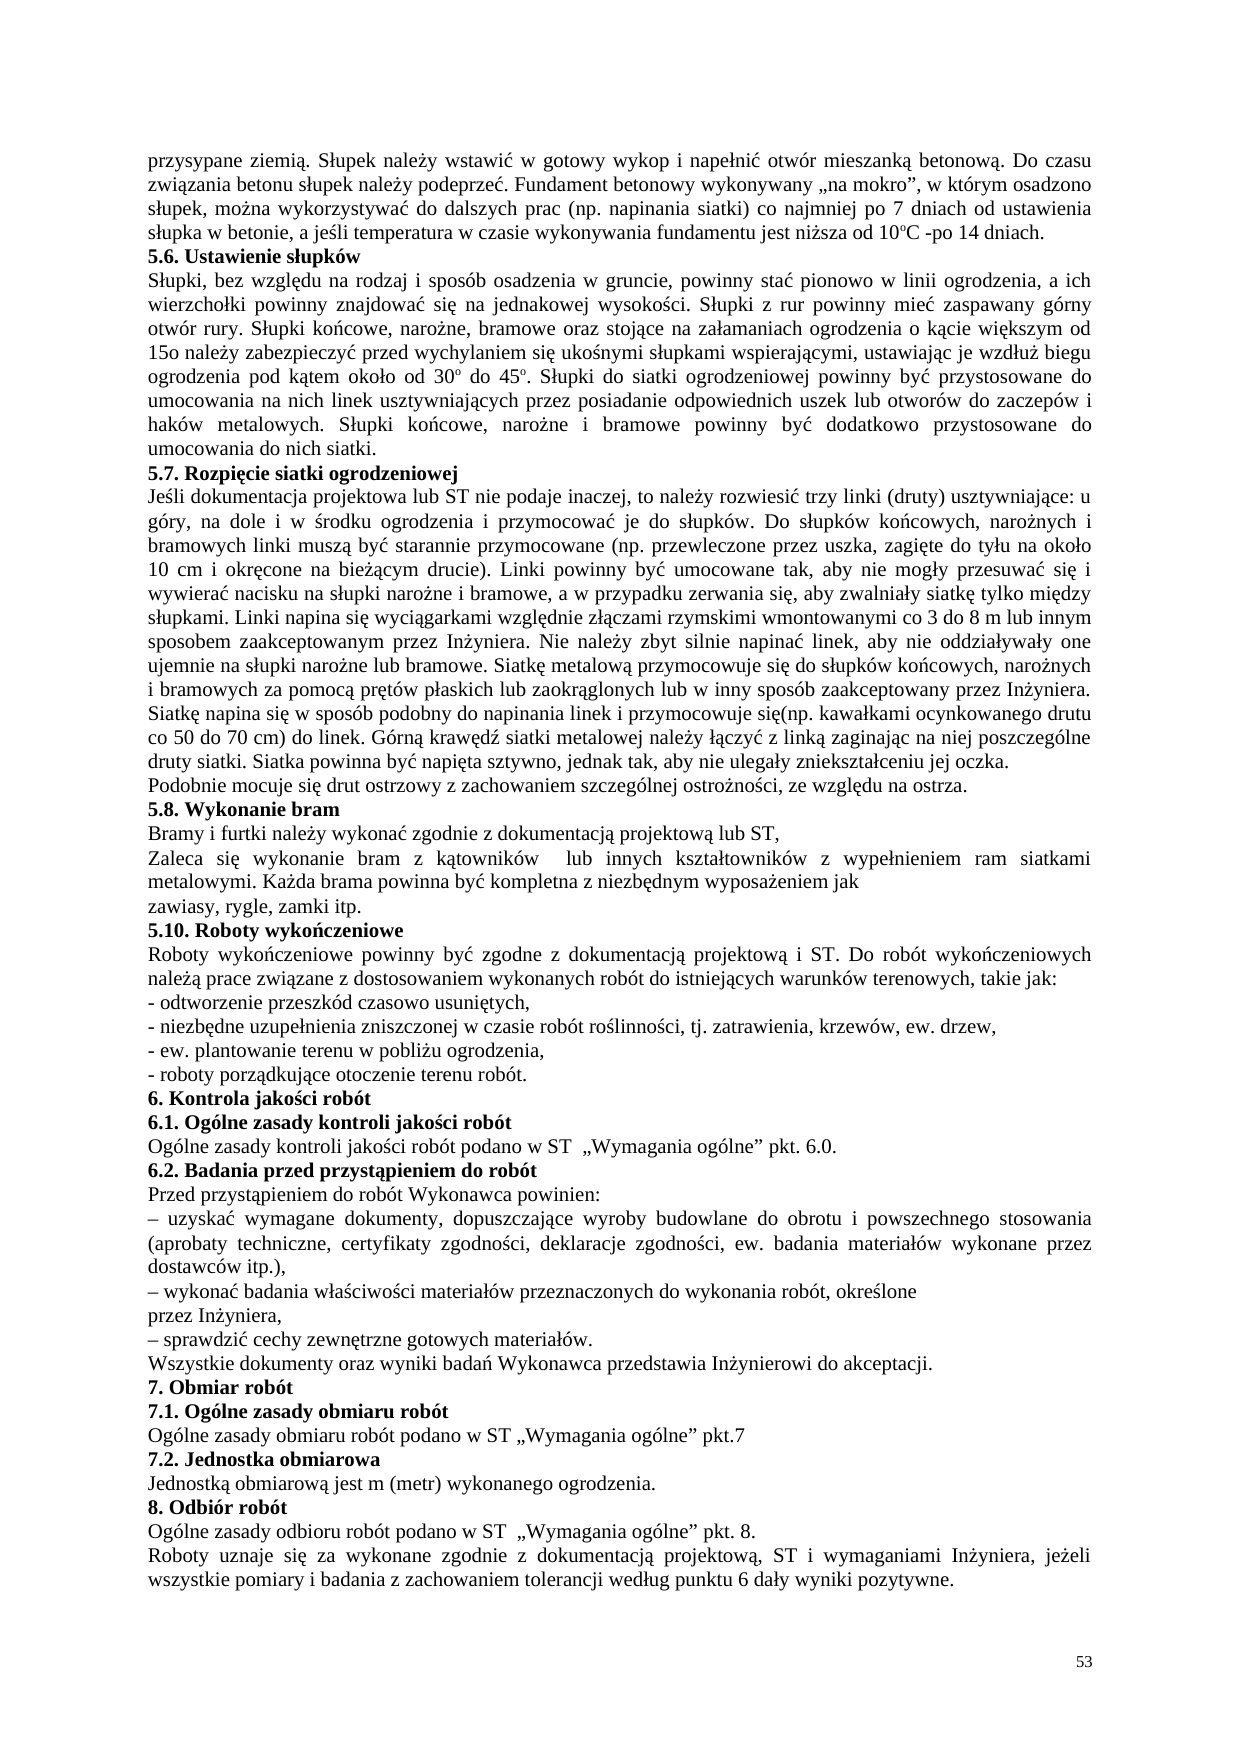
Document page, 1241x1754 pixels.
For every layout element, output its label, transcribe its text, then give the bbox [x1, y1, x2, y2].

text Roboty wykończeniowe powinny być zgodne z dokumentacją projektową i ST. Do robót wykończeniowych należą prace związane z dostosowaniem wykonanych robót do istniejących warunków terenowych, takie jak: [148, 942, 1093, 990]
text Ogólne zasady odbioru robót podano w ST „Wymagania ogólne” pkt. 8. [148, 1519, 1093, 1543]
text Przed przystąpieniem do robót Wykonawca powinien: [148, 1182, 1093, 1206]
text 7. Obmiar robót [148, 1375, 1093, 1399]
text 6. Kontrola jakości robót [148, 1086, 1093, 1110]
text Wszystkie dokumenty oraz wyniki badań Wykonawca przedstawia Inżynierowi do akceptacji. [148, 1351, 1093, 1375]
text - ew. plantowanie terenu w pobliżu ogrodzenia, [148, 1038, 1093, 1062]
text 6.1. Ogólne zasady kontroli jakości robót [148, 1110, 1093, 1134]
text Słupki, bez względu na rodzaj i sposób osadzenia w gruncie, powinny stać pionowo w linii ogrodzenia, a ich wierzchołki powinny znajdować się na jednakowej wysokości. Słupki z rur powinny mieć zaspawany górny otwór rury. Słupki końcowe, narożne, bramowe oraz stojące na załamaniach ogrodzenia o kącie większym od 15o należy zabezpieczyć przed wychylaniem się ukośnymi słupkami wspierającymi, ustawiając je wzdłuż biegu ogrodzenia pod kątem około od 30o do 45o. Słupki do siatki ogrodzeniowej powinny być przystosowane do umocowania na nich linek usztywniających przez posiadanie odpowiednich uszek lub otworów do zaczepów i haków metalowych. Słupki końcowe, narożne i bramowe powinny być dodatkowo przystosowane do umocowania do nich siatki. [148, 268, 1093, 460]
text - roboty porządkujące otoczenie terenu robót. [148, 1062, 1093, 1086]
text - niezbędne uzupełnienia zniszczonej w czasie robót roślinności, tj. zatrawienia, krzewów, ew. drzew, [148, 1014, 1093, 1038]
text 6.2. Badania przed przystąpieniem do robót [148, 1158, 1093, 1182]
text 7.2. Jednostka obmiarowa [148, 1447, 1093, 1471]
text 5.6. Ustawienie słupków [148, 244, 1093, 268]
text 7.1. Ogólne zasady obmiaru robót [148, 1399, 1093, 1423]
text 5.8. Wykonanie bram [148, 797, 1093, 821]
text zawiasy, rygle, zamki itp. [148, 893, 1093, 918]
text Jednostką obmiarową jest m (metr) wykonanego ogrodzenia. [148, 1471, 1093, 1495]
text Ogólne zasady obmiaru robót podano w ST „Wymagania ogólne” pkt.7 [148, 1423, 1093, 1447]
text Bramy i furtki należy wykonać zgodnie z dokumentacją projektową lub ST, [148, 821, 1093, 845]
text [148, 148, 1093, 244]
text – uzyskać wymagane dokumenty, dopuszczające wyroby budowlane do obrotu i powszechnego stosowania (aprobaty techniczne, certyfikaty zgodności, deklaracje zgodności, ew. badania materiałów wykonane przez dostawców itp.), [148, 1206, 1093, 1278]
text przez Inżyniera, [148, 1303, 1093, 1327]
text – sprawdzić cechy zewnętrzne gotowych materiałów. [148, 1327, 1093, 1351]
text Podobnie mocuje się drut ostrzowy z zachowaniem szczególnej ostrożności, ze względu na ostrza. [148, 773, 1093, 797]
text Zaleca się wykonanie bram z kątowników lub innych kształtowników z wypełnieniem ram siatkami metalowymi. Każda brama powinna być kompletna z niezbędnym wyposażeniem jak [148, 845, 1093, 893]
text 8. Odbiór robót [148, 1495, 1093, 1519]
text Roboty uznaje się za wykonane zgodnie z dokumentacją projektową, ST i wymaganiami Inżyniera, jeżeli wszystkie pomiary i badania z zachowaniem tolerancji według punktu 6 dały wyniki pozytywne. [148, 1543, 1093, 1591]
text 5.10. Roboty wykończeniowe [148, 918, 1093, 942]
text 5.7. Rozpięcie siatki ogrodzeniowej [148, 460, 1093, 484]
text – wykonać badania właściwości materiałów przeznaczonych do wykonania robót, określone [148, 1278, 1093, 1303]
text Ogólne zasady kontroli jakości robót podano w ST „Wymagania ogólne” pkt. 6.0. [148, 1134, 1093, 1158]
text Jeśli dokumentacja projektowa lub ST nie podaje inaczej, to należy rozwiesić trzy linki (druty) usztywniające: u góry, na dole i w środku ogrodzenia i przymocować je do słupków. Do słupków końcowych, narożnych i bramowych linki muszą być starannie przymocowane (np. przewleczone przez uszka, zagięte do tyłu na około 10 cm i okręcone na bieżącym drucie). Linki powinny być umocowane tak, aby nie mogły przesuwać się i wywierać nacisku na słupki narożne i bramowe, a w przypadku zerwania się, aby zwalniały siatkę tylko między słupkami. Linki napina się wyciągarkami względnie złączami rzymskimi wmontowanymi co 3 do 8 m lub innym sposobem zaakceptowanym przez Inżyniera. Nie należy zbyt silnie napinać linek, aby nie oddziaływały one ujemnie na słupki narożne lub bramowe. Siatkę metalową przymocowuje się do słupków końcowych, narożnych i bramowych za pomocą prętów płaskich lub zaokrąglonych lub w inny sposób zaakceptowany przez Inżyniera. Siatkę napina się w sposób podobny do napinania linek i przymocowuje się(np. kawałkami ocynkowanego drutu co 50 do 70 cm) do linek. Górną krawędź siatki metalowej należy łączyć z linką zaginając na niej poszczególne druty siatki. Siatka powinna być napięta sztywno, jednak tak, aby nie ulegały zniekształceniu jej oczka. [148, 484, 1093, 773]
text - odtworzenie przeszkód czasowo usuniętych, [148, 990, 1093, 1014]
